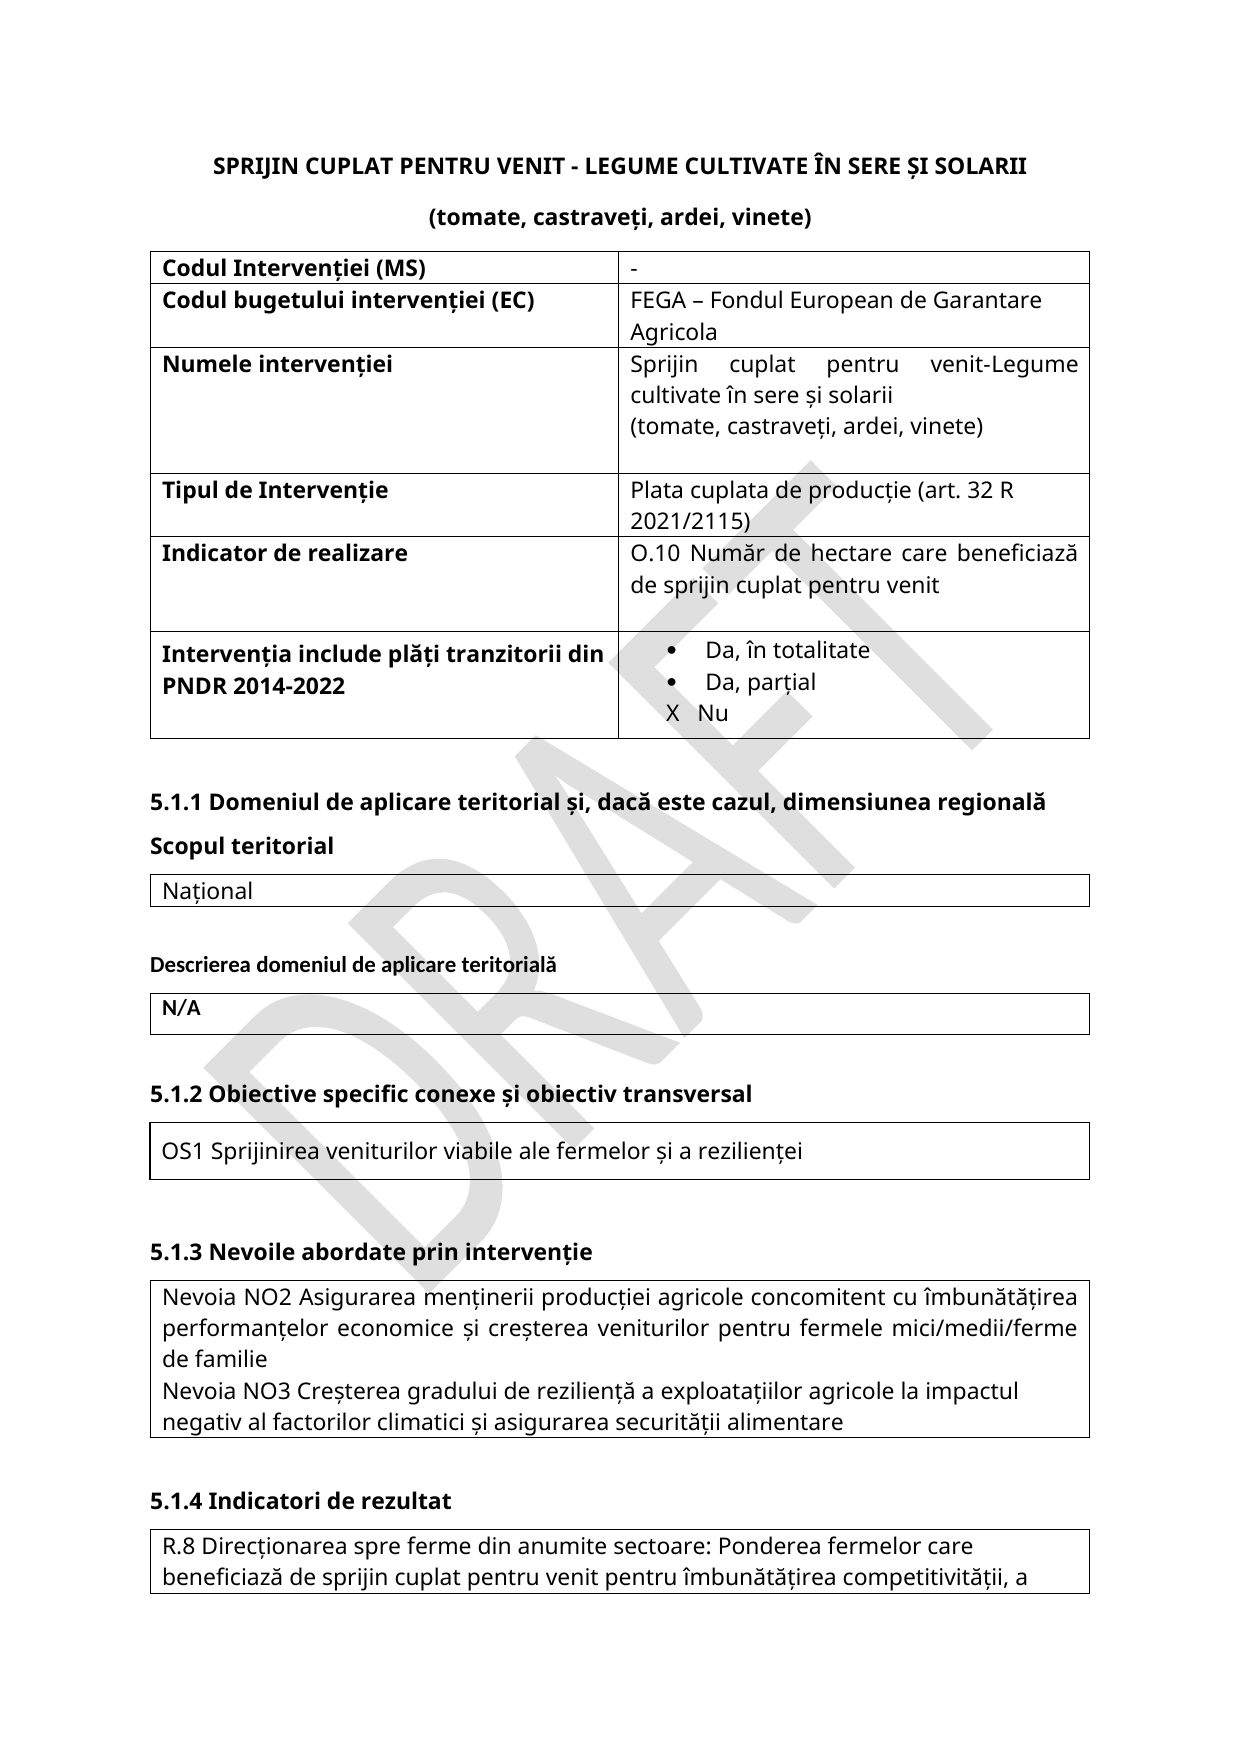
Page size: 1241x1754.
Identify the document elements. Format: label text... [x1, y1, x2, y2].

table_cell O.10 Număr de hectare care beneficiază de sprijin cuplat pentru venit [619, 537, 1089, 631]
subtitle 5.1.4 Indicatori de rezultat [150, 1485, 1090, 1516]
table_cell FEGA – Fondul European de Garantare Agricola [619, 284, 1089, 347]
table_cell Tipul de Intervenție [151, 474, 618, 536]
table_header - [619, 252, 1089, 283]
text (tomate, castraveți, ardei, vinete) [150, 200, 1090, 232]
table_header N/A [151, 994, 1089, 1034]
list 5.1.1 Domeniul de aplicare teritorial și, dacă este cazul, dimensiunea regională [150, 786, 1090, 817]
list Scopul teritorial [150, 830, 1090, 861]
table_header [151, 1530, 1089, 1592]
table_cell Codul bugetului intervenției (EC) [151, 284, 618, 347]
table_cell Sprijin cuplat pentru venit-Legume cultivate în sere și solarii (tomate, castraveți, ardei, vinete) [619, 348, 1089, 473]
table_header Nevoia NO2 Asigurarea menținerii producției agricole concomitent cu îmbunătățirea performanțelor economice și creșterea veniturilor pentru fermele mici/medii/ferme de familie Nevoia NO3 Creșterea gradului de reziliență a exploatațiilor agricole la impactul negativ al factorilor climatici și asigurarea securității alimentare [151, 1281, 1089, 1437]
table_header OS1 Sprijinirea veniturilor viabile ale fermelor și a rezilienței [151, 1123, 1089, 1179]
text Descrierea domeniul de aplicare teritorială [150, 950, 1090, 978]
list 5.1.2 Obiective specific conexe și obiectiv transversal [150, 1078, 1090, 1109]
table_cell Plata cuplata de producție (art. 32 R 2021/2115) [619, 474, 1089, 536]
table_cell Numele intervenției [151, 348, 618, 473]
table_cell Indicator de realizare [151, 537, 618, 631]
table_cell Da, în totalitate Da, parțial X Nu [619, 632, 1089, 738]
table_header Codul Intervenției (MS) [151, 252, 618, 283]
table_cell Intervenția include plăți tranzitorii din PNDR 2014-2022 [151, 632, 618, 738]
text SPRIJIN CUPLAT PENTRU VENIT - LEGUME CULTIVATE ÎN SERE ȘI SOLARII [150, 150, 1090, 181]
list 5.1.3 Nevoile abordate prin intervenție [150, 1236, 1090, 1267]
table_header Național [151, 875, 1089, 906]
